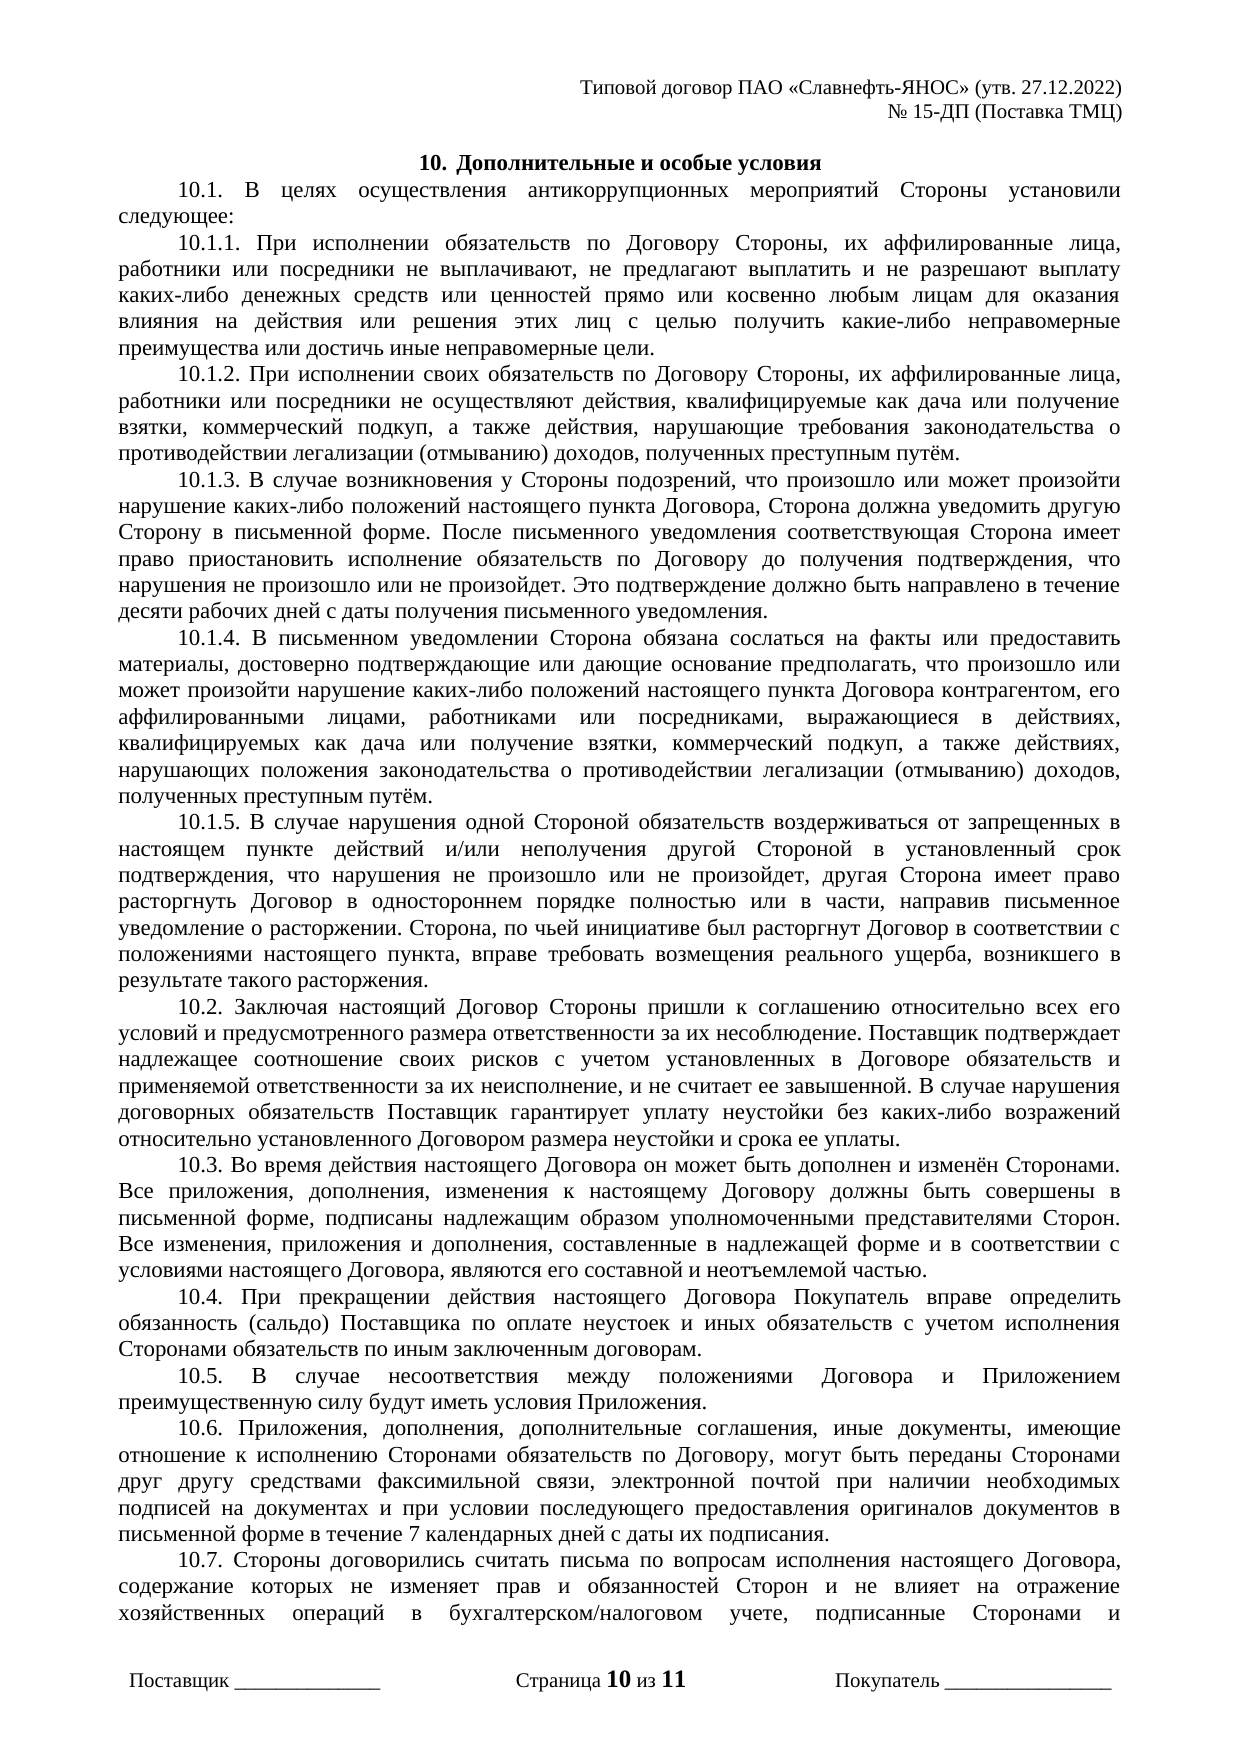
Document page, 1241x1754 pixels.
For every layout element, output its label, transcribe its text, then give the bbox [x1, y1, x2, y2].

text 10.1.5. В случае нарушения одной Стороной обязательств воздерживаться от запрещенных в настоящем пункте действий и/или неполучения другой Стороной в установленный срок подтверждения, что нарушения не произошло или не произойдет, другая Сторона имеет право расторгнуть Договор в одностороннем порядке полностью или в части, направив письменное уведомление о расторжении. Сторона, по чьей инициативе был расторгнут Договор в соответствии с положениями настоящего пункта, вправе требовать возмещения реального ущерба, возникшего в результате такого расторжения. [118, 808, 1122, 993]
text 10.1.2. При исполнении своих обязательств по Договору Стороны, их аффилированные лица, работники или посредники не осуществляют действия, квалифицируемые как дача или получение взятки, коммерческий подкуп, а также действия, нарушающие требования законодательства о противодействии легализации (отмыванию) доходов, полученных преступным путём. [118, 360, 1122, 466]
text 10.4. При прекращении действия настоящего Договора Покупатель вправе определить обязанность (сальдо) Поставщика по оплате неустоек и иных обязательств с учетом исполнения Сторонами обязательств по иным заключенным договорам. [118, 1283, 1122, 1362]
text 10.2. Заключая настоящий Договор Стороны пришли к соглашению относительно всех его условий и предусмотренного размера ответственности за их несоблюдение. Поставщик подтверждает надлежащее соотношение своих рисков с учетом установленных в Договоре обязательств и применяемой ответственности за их неисполнение, и не считает ее завышенной. В случае нарушения договорных обязательств Поставщик гарантирует уплату неустойки без каких-либо возражений относительно установленного Договором размера неустойки и срока ее уплаты. [118, 993, 1122, 1151]
text 10.1.3. В случае возникновения у Стороны подозрений, что произошло или может произойти нарушение каких-либо положений настоящего пункта Договора, Сторона должна уведомить другую Сторону в письменной форме. После письменного уведомления соответствующая Сторона имеет право приостановить исполнение обязательств по Договору до получения подтверждения, что нарушения не произошло или не произойдет. Это подтверждение должно быть направлено в течение десяти рабочих дней с даты получения письменного уведомления. [118, 466, 1122, 624]
text 10.6. Приложения, дополнения, дополнительные соглашения, иные документы, имеющие отношение к исполнению Сторонами обязательств по Договору, могут быть переданы Сторонами друг другу средствами факсимильной связи, электронной почтой при наличии необходимых подписей на документах и при условии последующего предоставления оригиналов документов в письменной форме в течение 7 календарных дней с даты их подписания. [118, 1414, 1122, 1546]
text 10.1.4. В письменном уведомлении Сторона обязана сослаться на факты или предоставить материалы, достоверно подтверждающие или дающие основание предполагать, что произошло или может произойти нарушение каких-либо положений настоящего пункта Договора контрагентом, его аффилированными лицами, работниками или посредниками, выражающиеся в действиях, квалифицируемых как дача или получение взятки, коммерческий подкуп, а также действиях, нарушающих положения законодательства о противодействии легализации (отмыванию) доходов, полученных преступным путём. [118, 624, 1122, 808]
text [118, 1546, 1122, 1625]
text 10.5. В случае несоответствия между положениями Договора и Приложением преимущественную силу будут иметь условия Приложения. [118, 1362, 1122, 1414]
text 10. Дополнительные и особые условия [118, 149, 1122, 176]
text 10.3. Во время действия настоящего Договора он может быть дополнен и изменён Сторонами. Все приложения, дополнения, изменения к настоящему Договору должны быть совершены в письменной форме, подписаны надлежащим образом уполномоченными представителями Сторон. Все изменения, приложения и дополнения, составленные в надлежащей форме и в соответствии с условиями настоящего Договора, являются его составной и неотъемлемой частью. [118, 1151, 1122, 1283]
text 10.1.1. При исполнении обязательств по Договору Стороны, их аффилированные лица, работники или посредники не выплачивают, не предлагают выплатить и не разрешают выплату каких-либо денежных средств или ценностей прямо или косвенно любым лицам для оказания влияния на действия или решения этих лиц с целью получить какие-либо неправомерные преимущества или достичь иные неправомерные цели. [118, 228, 1122, 360]
text 10.1. В целях осуществления антикоррупционных мероприятий Стороны установили следующее: [118, 176, 1122, 228]
